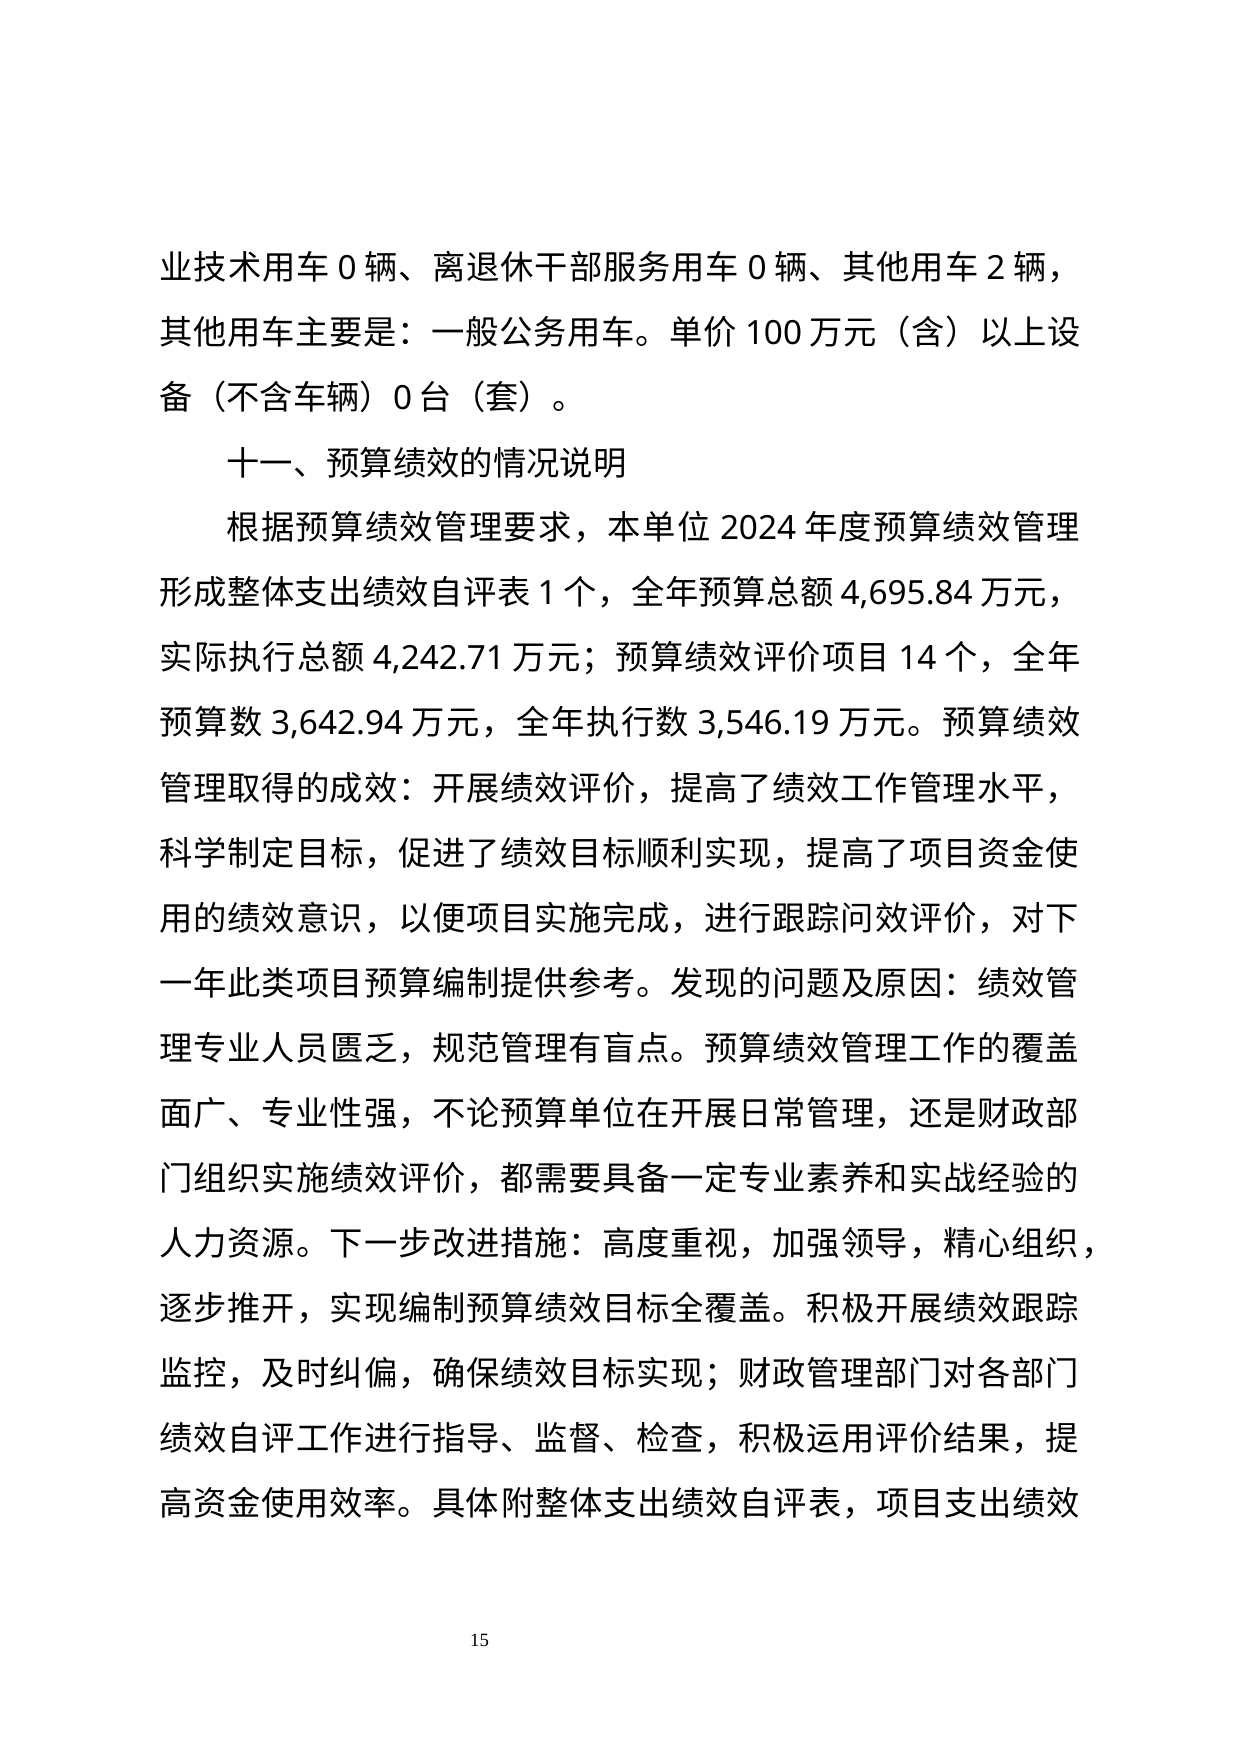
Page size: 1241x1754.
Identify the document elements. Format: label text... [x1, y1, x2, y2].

text 十一、预算绩效的情况说明 [159, 428, 1081, 493]
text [159, 493, 1081, 1533]
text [159, 233, 1081, 428]
